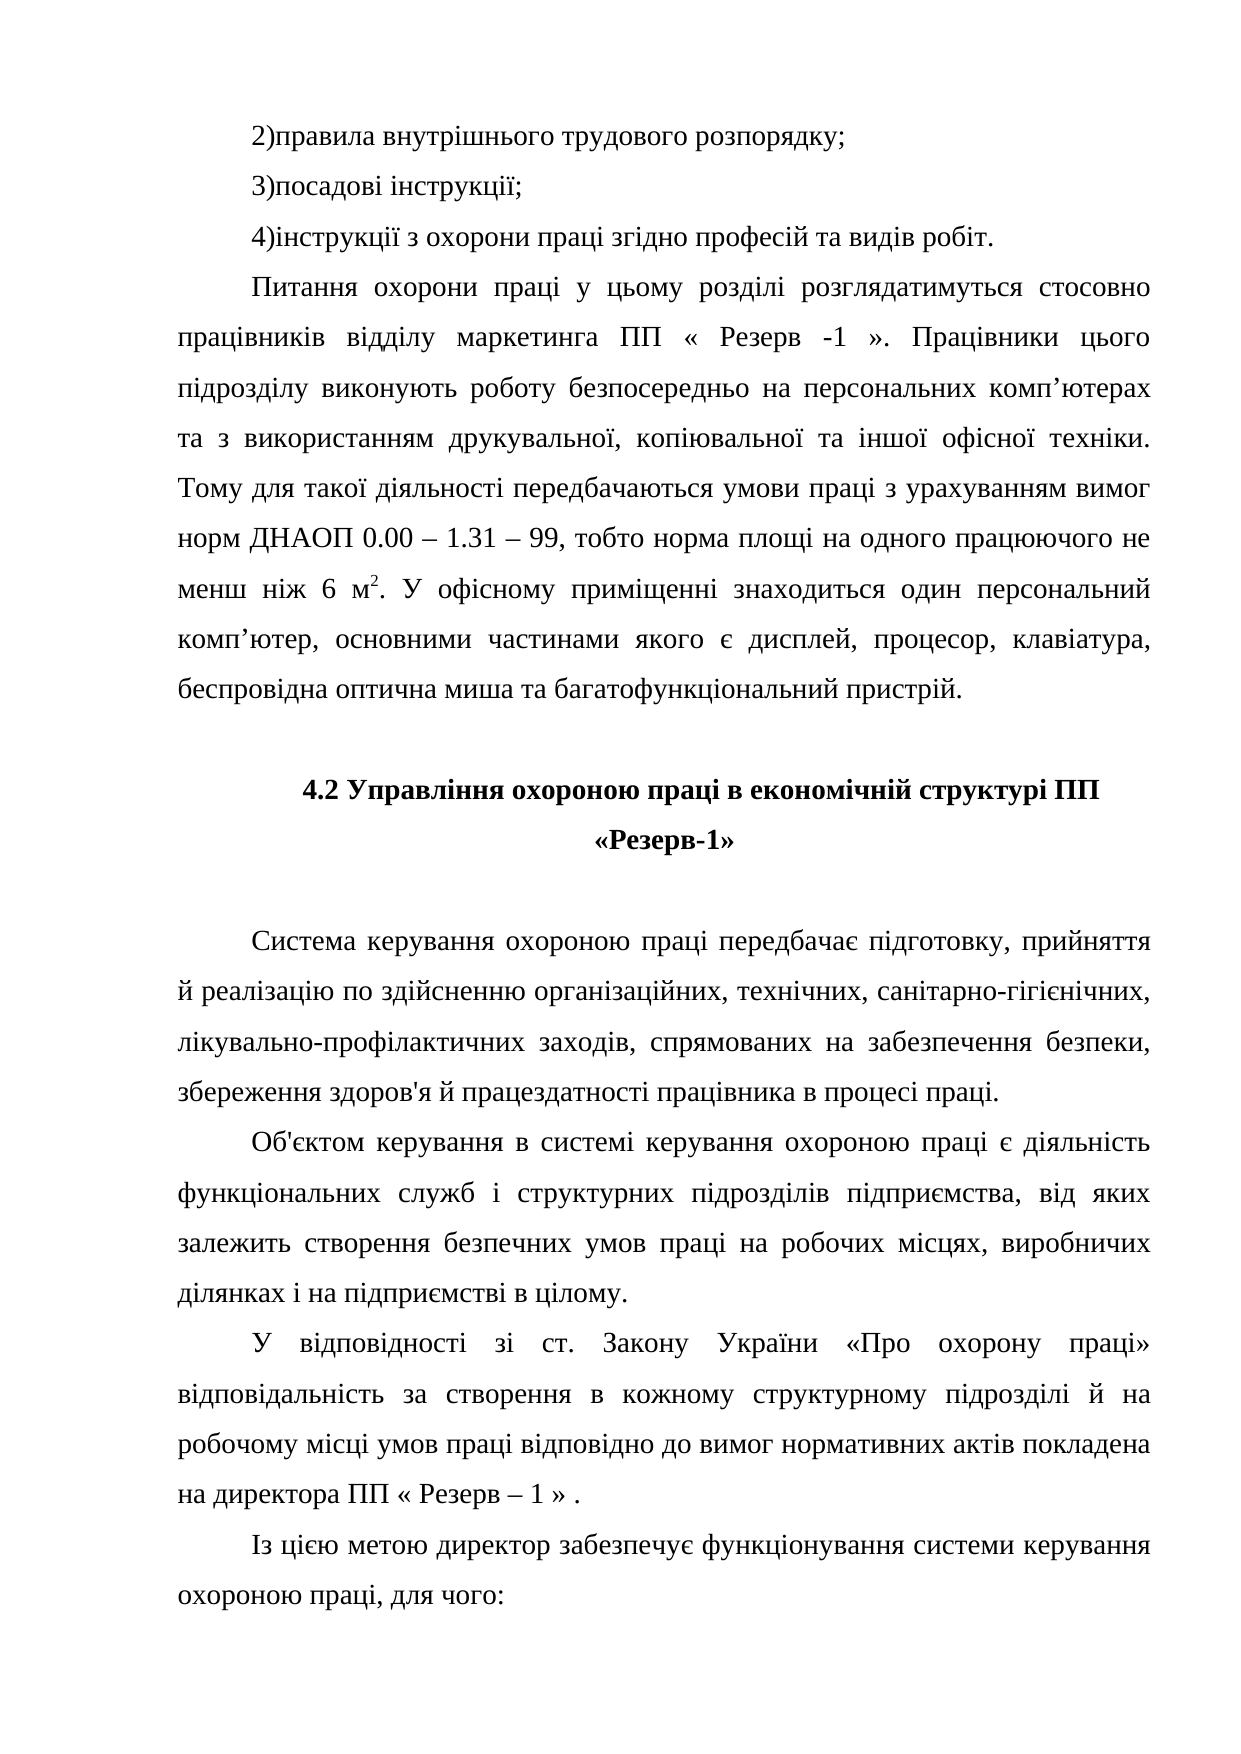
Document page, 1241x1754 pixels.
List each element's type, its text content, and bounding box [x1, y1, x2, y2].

text 4.2 Управління охороною праці в економічній структурі ПП «Резерв-1» [177, 772, 1152, 856]
text 2)правила внутрішнього трудового розпорядку; [177, 118, 1152, 152]
text 4)інструкції з охорони праці згідно професій та видів робіт. [177, 219, 1152, 252]
text Питання охорони праці у цьому розділі розглядатимуться стосовно працівників відділу маркетинга ПП « Резерв -1 ». Працівники цього підрозділу виконують роботу безпосередньо на персональних комп’ютерах та з використанням друкувальної, копіювальної та іншої офісної техніки. Тому для такої діяльності передбачаються умови праці з урахуванням вимог норм ДНАОП 0.00 – 1.31 – 99, тобто норма площі на одного працюючого не менш ніж . У офісному приміщенні знаходиться один персональний комп’ютер, основними частинами якого є дисплей, процесор, клавіатура, беспровідна оптична миша та багатофункціональний пристрій. [177, 269, 1152, 705]
text У відповідності зі ст. Закону України «Про охорону праці» відповідальність за створення в кожному структурному підрозділі й на робочому місці умов праці відповідно до вимог нормативних актів покладена на директора ПП « Резерв – 1 » . [177, 1326, 1152, 1510]
text Система керування охороною праці передбачає підготовку, прийняття й реалізацію по здійсненню організаційних, технічних, санітарно-гігієнічних, лікувально-профілактичних заходів, спрямованих на забезпечення безпеки, збереження здоров'я й працездатності працівника в процесі праці. [177, 923, 1152, 1108]
text Об'єктом керування в системі керування охороною праці є діяльність функціональних служб і структурних підрозділів підприємства, від яких залежить створення безпечних умов праці на робочих місцях, виробничих ділянках і на підприємстві в цілому. [177, 1124, 1152, 1309]
text Із цією метою директор забезпечує функціонування системи керування охороною праці, для чого: [177, 1527, 1152, 1611]
text 3)посадові інструкції; [177, 168, 1152, 202]
